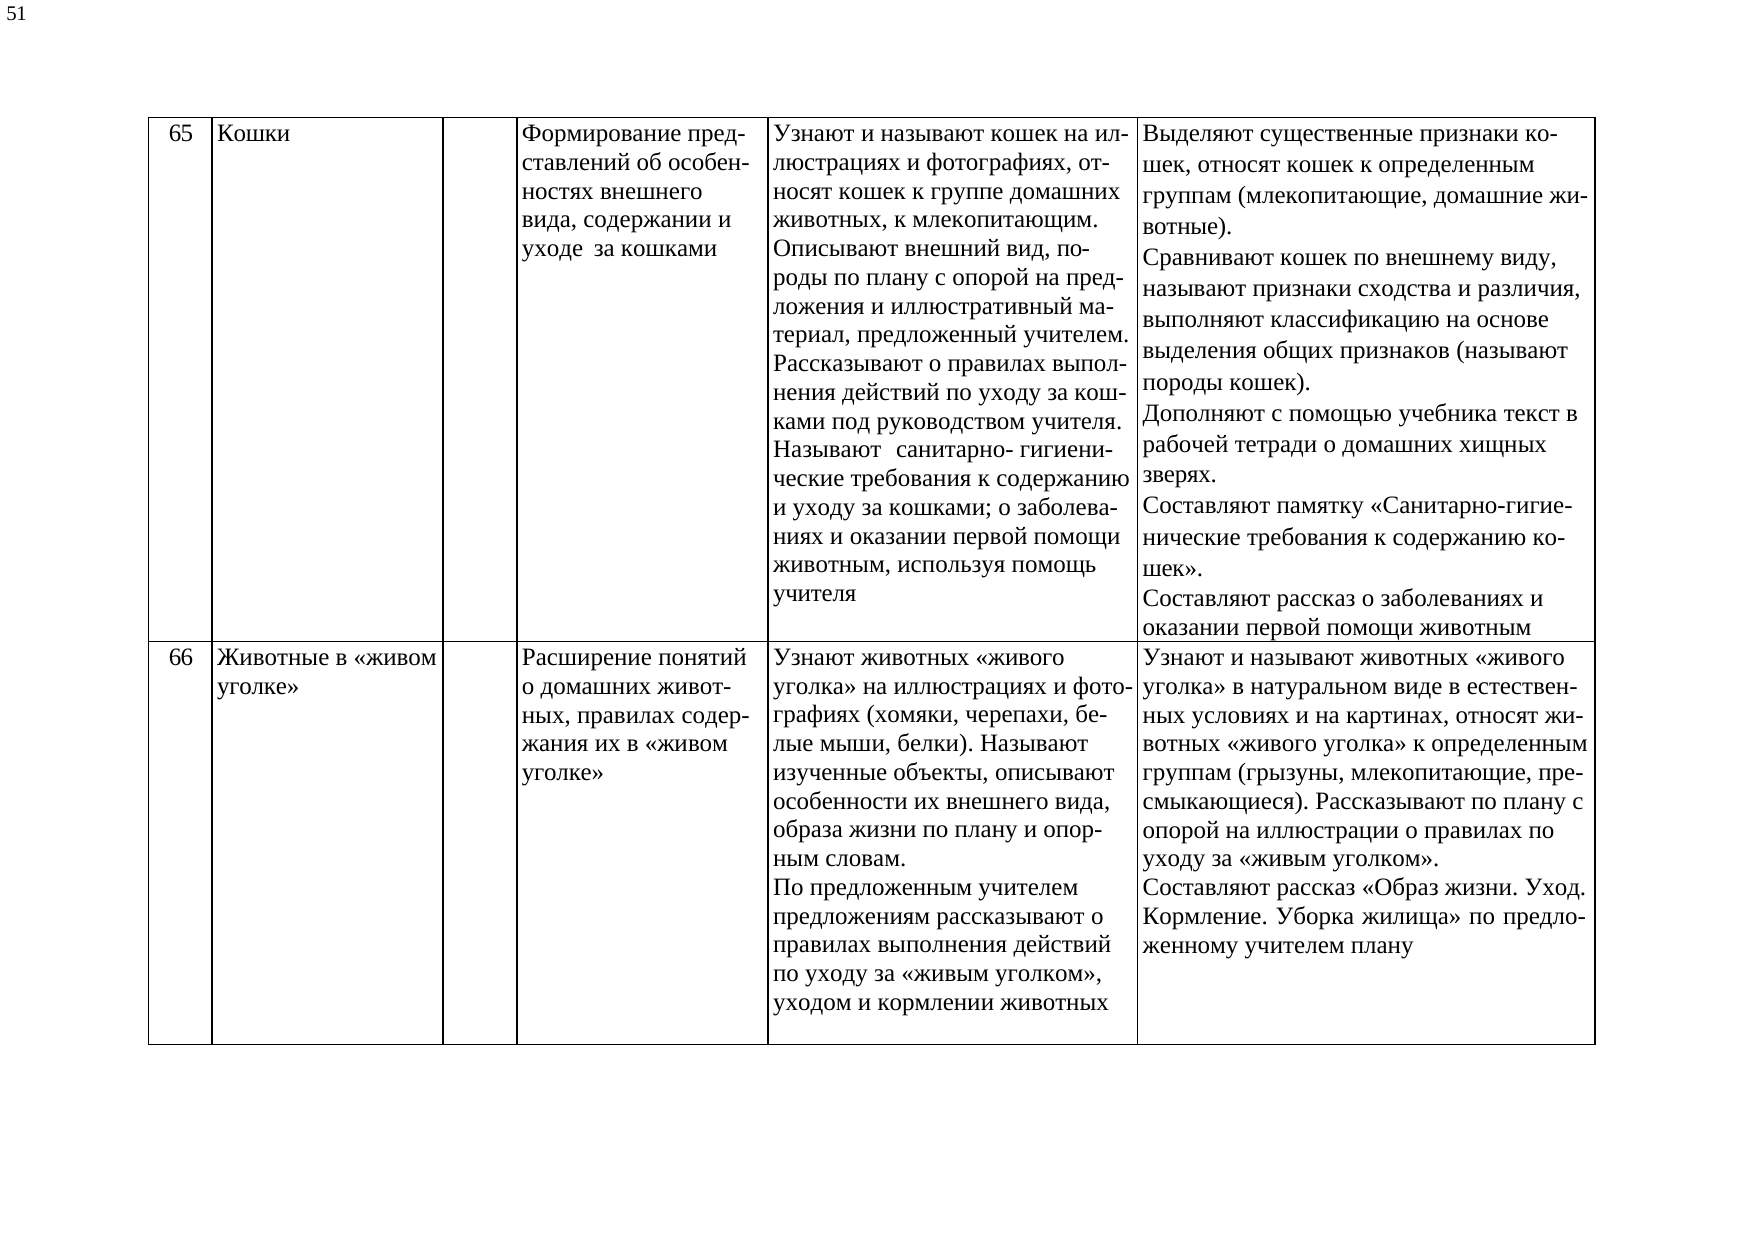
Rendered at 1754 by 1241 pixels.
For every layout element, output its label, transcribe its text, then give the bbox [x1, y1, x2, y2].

table_cell [444, 642, 516, 1044]
table_header Узнают и называют кошек на ил- люстрациях и фотографиях, от- носят кошек к группе домашних животных, к млекопитающим. Описывают внешний вид, по- роды по плану с опорой на пред- ложения и иллюстративный ма- териал, предложенный учителем. Рассказывают о правилах выпол- нения действий по уходу за кош- ками под руководством учителя. Называют санитарно- гигиени- ческие требования к содержанию и уходу за кошками; о заболева- ниях и оказании первой помощи животным, используя помощь учителя [769, 118, 1137, 641]
table_cell Животные в «живом уголке» [213, 642, 442, 1044]
table_cell Узнают животных «живого уголка» на иллюстрациях и фото- графиях (хомяки, черепахи, бе- лые мыши, белки). Называют изученные объекты, описывают особенности их внешнего вида, образа жизни по плану и опор- ным словам. По предложенным учителем предложениям рассказывают о правилах выполнения действий по уходу за «живым уголком», уходом и кормлении животных [769, 642, 1137, 1044]
table_header Выделяют существенные признаки ко- шек, относят кошек к определенным группам (млекопитающие, домашние жи- вотные). Сравнивают кошек по внешнему виду, называют признаки сходства и различия, выполняют классификацию на основе выделения общих признаков (называют породы кошек). Дополняют с помощью учебника текст в рабочей тетради о домашних хищных зверях. Составляют памятку «Санитарно-гигие- нические требования к содержанию ко- шек». Составляют рассказ о заболеваниях и оказании первой помощи животным [1138, 118, 1594, 641]
table_cell Расширение понятий о домашних живот- ных, правилах содер- жания их в «живом уголке» [518, 642, 767, 1044]
table_header Кошки [213, 118, 442, 641]
table_cell 66 [149, 642, 211, 1044]
table_header [444, 118, 516, 641]
table_header Формирование пред- ставлений об особен- ностях внешнего вида, содержании и уходе за кошками [518, 118, 767, 641]
table_cell Узнают и называют животных «живого уголка» в натуральном виде в естествен- ных условиях и на картинах, относят жи- вотных «живого уголка» к определенным группам (грызуны, млекопитающие, пре- смыкающиеся). Рассказывают по плану с опорой на иллюстрации о правилах по уходу за «живым уголком». Составляют рассказ «Образ жизни. Уход. Кормление. Уборка жилища» по предло- женному учителем плану [1138, 642, 1594, 1044]
table_header 65 [149, 118, 211, 641]
